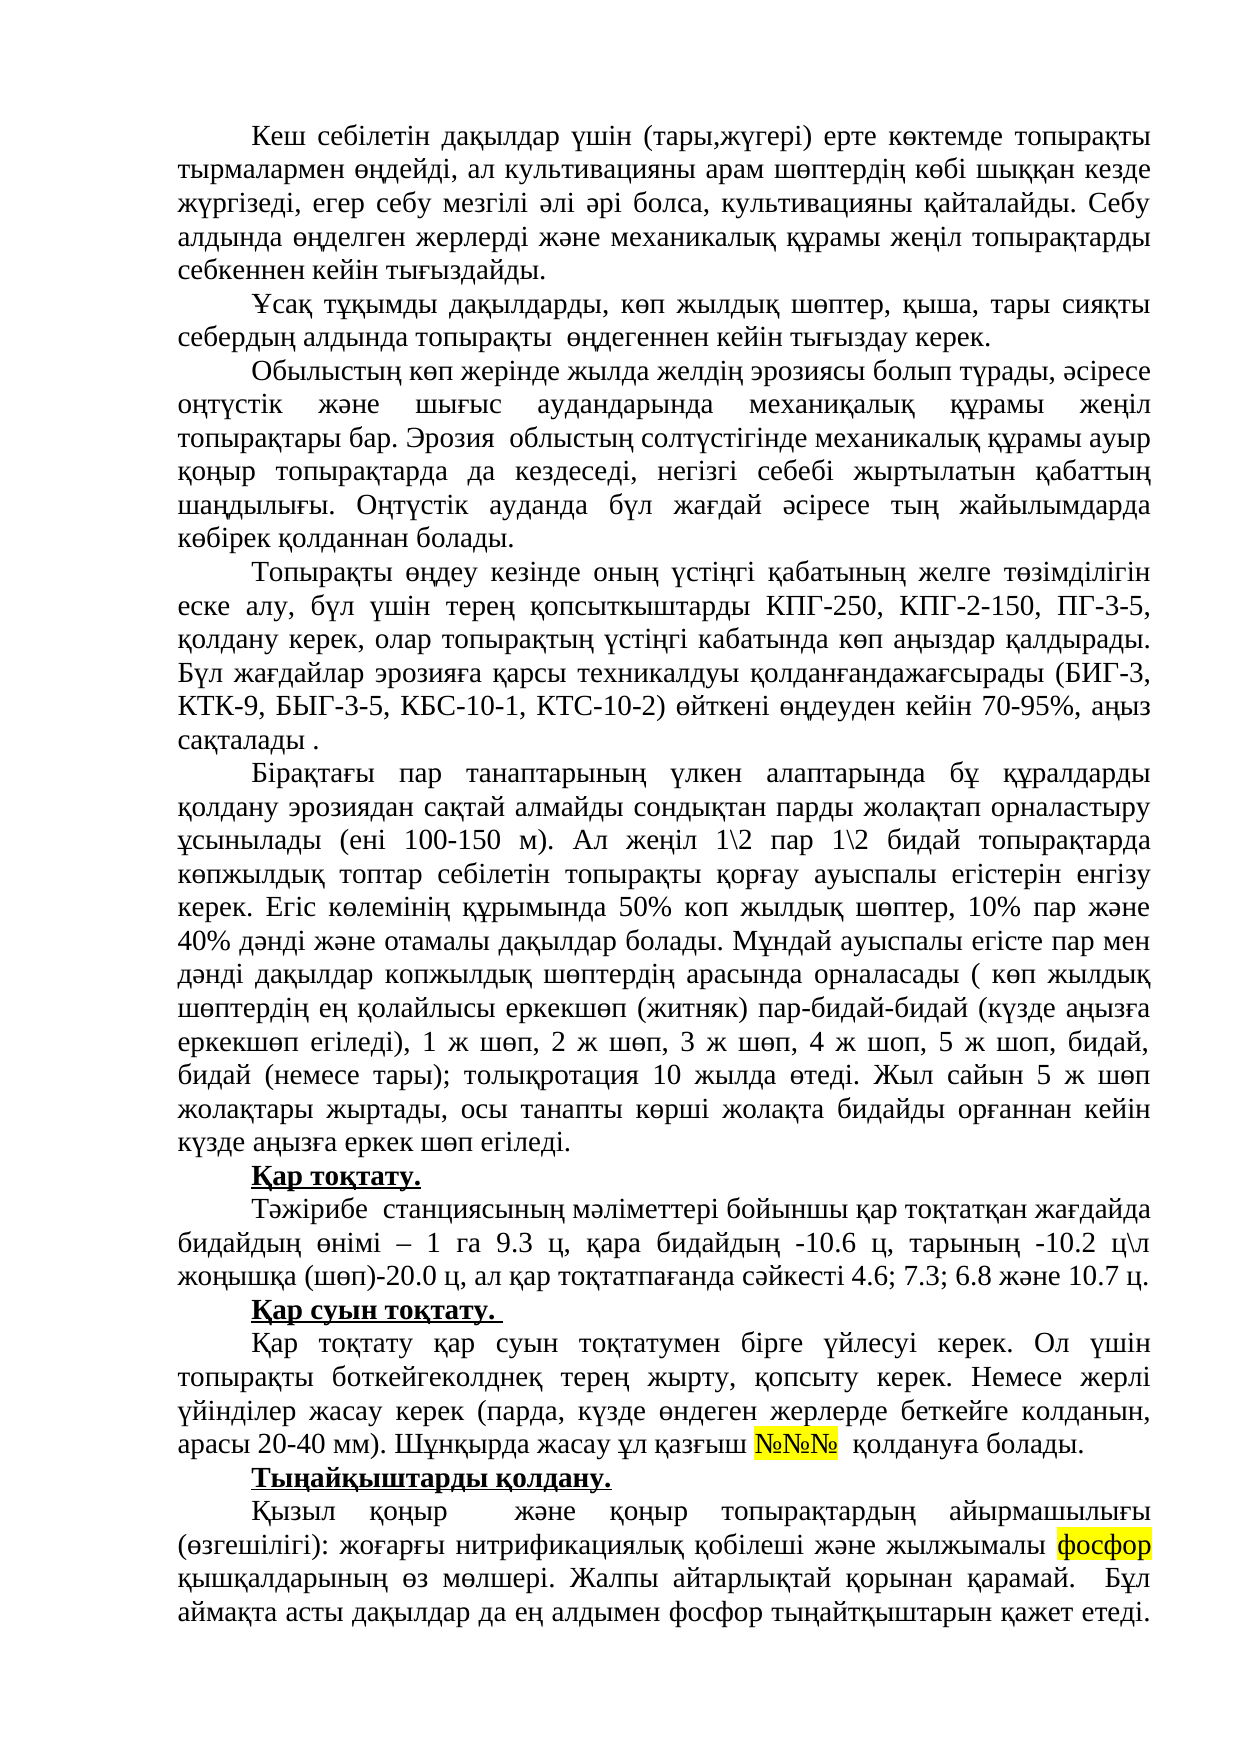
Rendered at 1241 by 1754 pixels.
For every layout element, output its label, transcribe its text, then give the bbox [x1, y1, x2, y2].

text Тәжірибе станциясының мәліметтері бойыншы қар тоқтатқан жағдайда бидайдың өнімі – 1 га 9.3 ц, қара бидайдың -10.6 ц, тарының -10.2 ц\л жоңышқа (шөп)-20.0 ц, ал қар тоқтатпағанда сәйкесті 4.6; 7.3; 6.8 және 10.7 ц. [177, 1191, 1152, 1292]
text Қар тоқтату. [177, 1158, 1152, 1191]
text Ұсақ тұқымды дақылдарды, көп жылдық шөптер, қыша, тары сияқты себердың алдында топырақты өңдегеннен кейін тығыздау керек. [177, 286, 1152, 353]
text Қар суын тоқтату. [177, 1292, 1152, 1326]
text Бірақтағы пар танаптарының үлкен алаптарында бұ құралдарды қолдану эрозиядан сақтай алмайды сондықтан парды жолақтап орналастыру ұсынылады (ені 100-150 м). Ал жеңіл 1\2 пар 1\2 бидай топырақтарда көпжылдық топтар себілетін топырақты қорғау ауыспалы егістерін енгізу керек. Егіс көлемінің құрымында 50% коп жылдық шөптер, 10% пар және 40% дәнді және отамалы дақылдар болады. Мұндай ауыспалы егісте пар мен дәнді дақылдар копжылдық шөптердің арасында орналасады ( көп жылдық шөптердің ең қолайлысы еркекшөп (житняк) пар-бидай-бидай (күзде аңызға еркекшөп егіледі), 1 ж шөп, 2 ж шөп, 3 ж шөп, 4 ж шоп, 5 ж шоп, бидай, бидай (немесе тары); толықротация 10 жылда өтеді. Жыл сайын 5 ж шөп жолақтары жыртады, осы танапты көрші жолақта бидайды орғаннан кейін күзде аңызға еркек шөп егіледі. [177, 755, 1152, 1158]
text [177, 1493, 1152, 1627]
text Тыңайқыштарды қолдану. [177, 1460, 1152, 1493]
text Кеш себілетін дақылдар үшін (тары,жүгері) ерте көктемде топырақты тырмалармен өңдейді, ал культивацияны арам шөптердің көбі шыққан кезде жүргізеді, егер себу мезгілі әлі әрі болса, культивацияны қайталайды. Себу алдында өңделген жерлерді және механикалық құрамы жеңіл топырақтарды себкеннен кейін тығыздайды. [177, 118, 1152, 286]
text Топырақты өңдеу кезінде оның үстіңгі қабатының желге төзімділігін еске алу, бүл үшін терең қопсыткыштарды КПГ-250, КПГ-2-150, ПГ-3-5, қолдану керек, олар топырақтың үстіңгі кабатында көп аңыздар қалдырады. Бүл жағдайлар эрозияға қарсы техникалдуы қолданғандажағсырады (БИГ-3, КТК-9, БЫГ-3-5, КБС-10-1, КТС-10-2) өйткені өңдеуден кейін 70-95%, аңыз сақталады . [177, 554, 1152, 755]
text Қар тоқтату қар суын тоқтатумен бірге үйлесуі керек. Ол үшін топырақты боткейгеколднеқ терең жырту, қопсыту керек. Немесе жерлі үйінділер жасау керек (парда, күзде өндеген жерлерде беткейге колданын, арасы 20-40 мм). Шұнқырда жасау ұл қазғыш №№№ қолдануға болады. [177, 1326, 1152, 1460]
text Обылыстың көп жерінде жылда желдің эрозиясы болып түрады, әсіресе оңтүстік және шығыс аудандарында механиқалық құрамы жеңіл топырақтары бар. Эрозия облыстың солтүстігінде механикалық құрамы ауыр қоңыр топырақтарда да кездеседі, негізгі себебі жыртылатын қабаттың шаңдылығы. Оңтүстік ауданда бүл жағдай әсіресе тың жайылымдарда көбірек қолданнан болады. [177, 353, 1152, 554]
